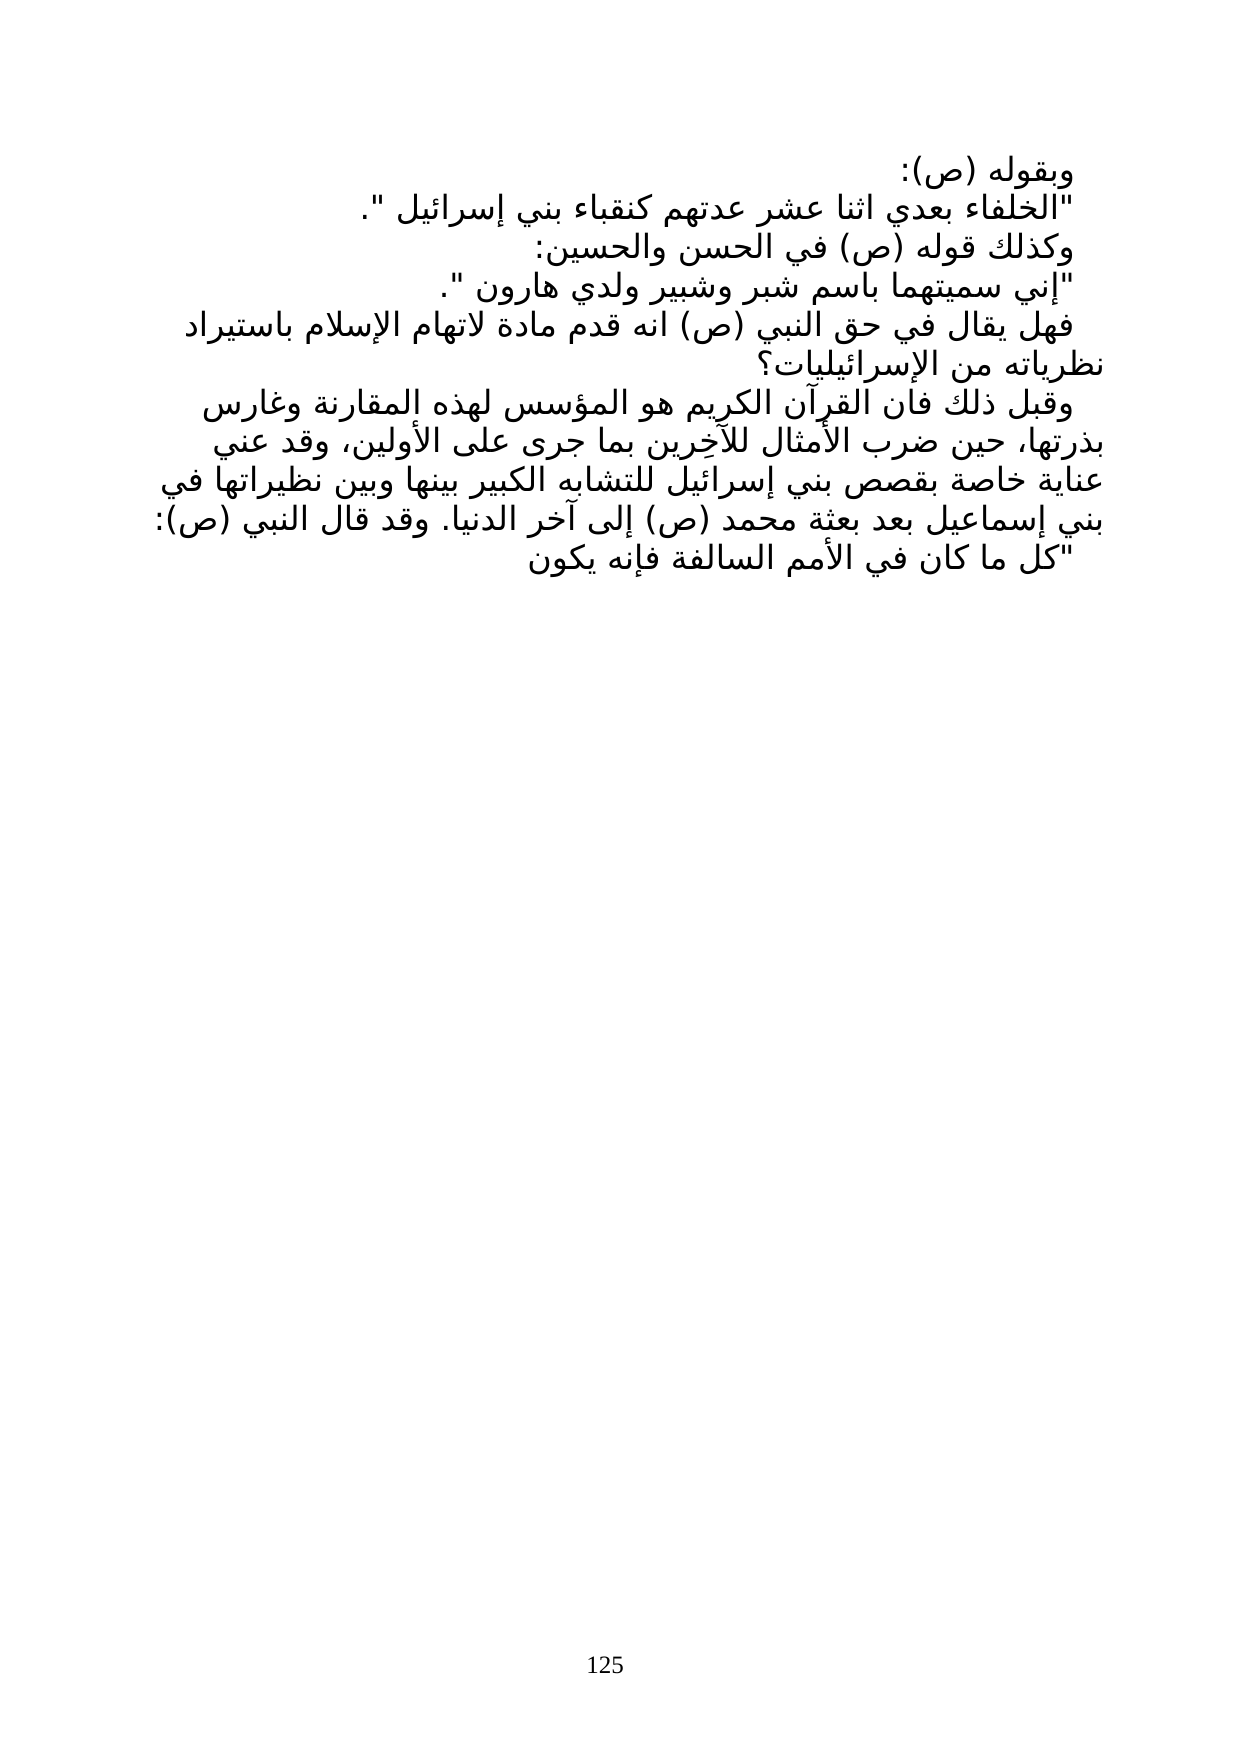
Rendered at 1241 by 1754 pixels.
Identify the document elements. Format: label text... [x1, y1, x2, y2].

text "كل ما كان في الأمم السالفة فإنه يكون [135, 538, 1105, 577]
text فهل يقال في حق النبي (ص) انه قدم مادة لاتهام الإسلام باستيراد نظرياته من الإسرائيليات؟ [135, 305, 1105, 383]
text وبقوله (ص): [135, 150, 1105, 189]
text وقبل ذلك فان القرآن الكريم هو المؤسس لهذه المقارنة وغارس بذرتها، حين ضرب الأمثال للآخِرين بما جرى على الأولين، وقد عني عناية خاصة بقصص بني إسرائيل للتشابه الكبير بينها وبين نظيراتها في بني إسماعيل بعد بعثة محمد (ص) إلى آخر الدنيا. وقد قال النبي (ص): [135, 383, 1105, 538]
text "إني سميتهما باسم شبر وشبير ولدي هارون ". [135, 267, 1105, 305]
text وكذلك قوله (ص) في الحسن والحسين: [135, 228, 1105, 267]
text "الخلفاء بعدي اثنا عشر عدتهم كنقباء بني إسرائيل ". [135, 189, 1105, 228]
